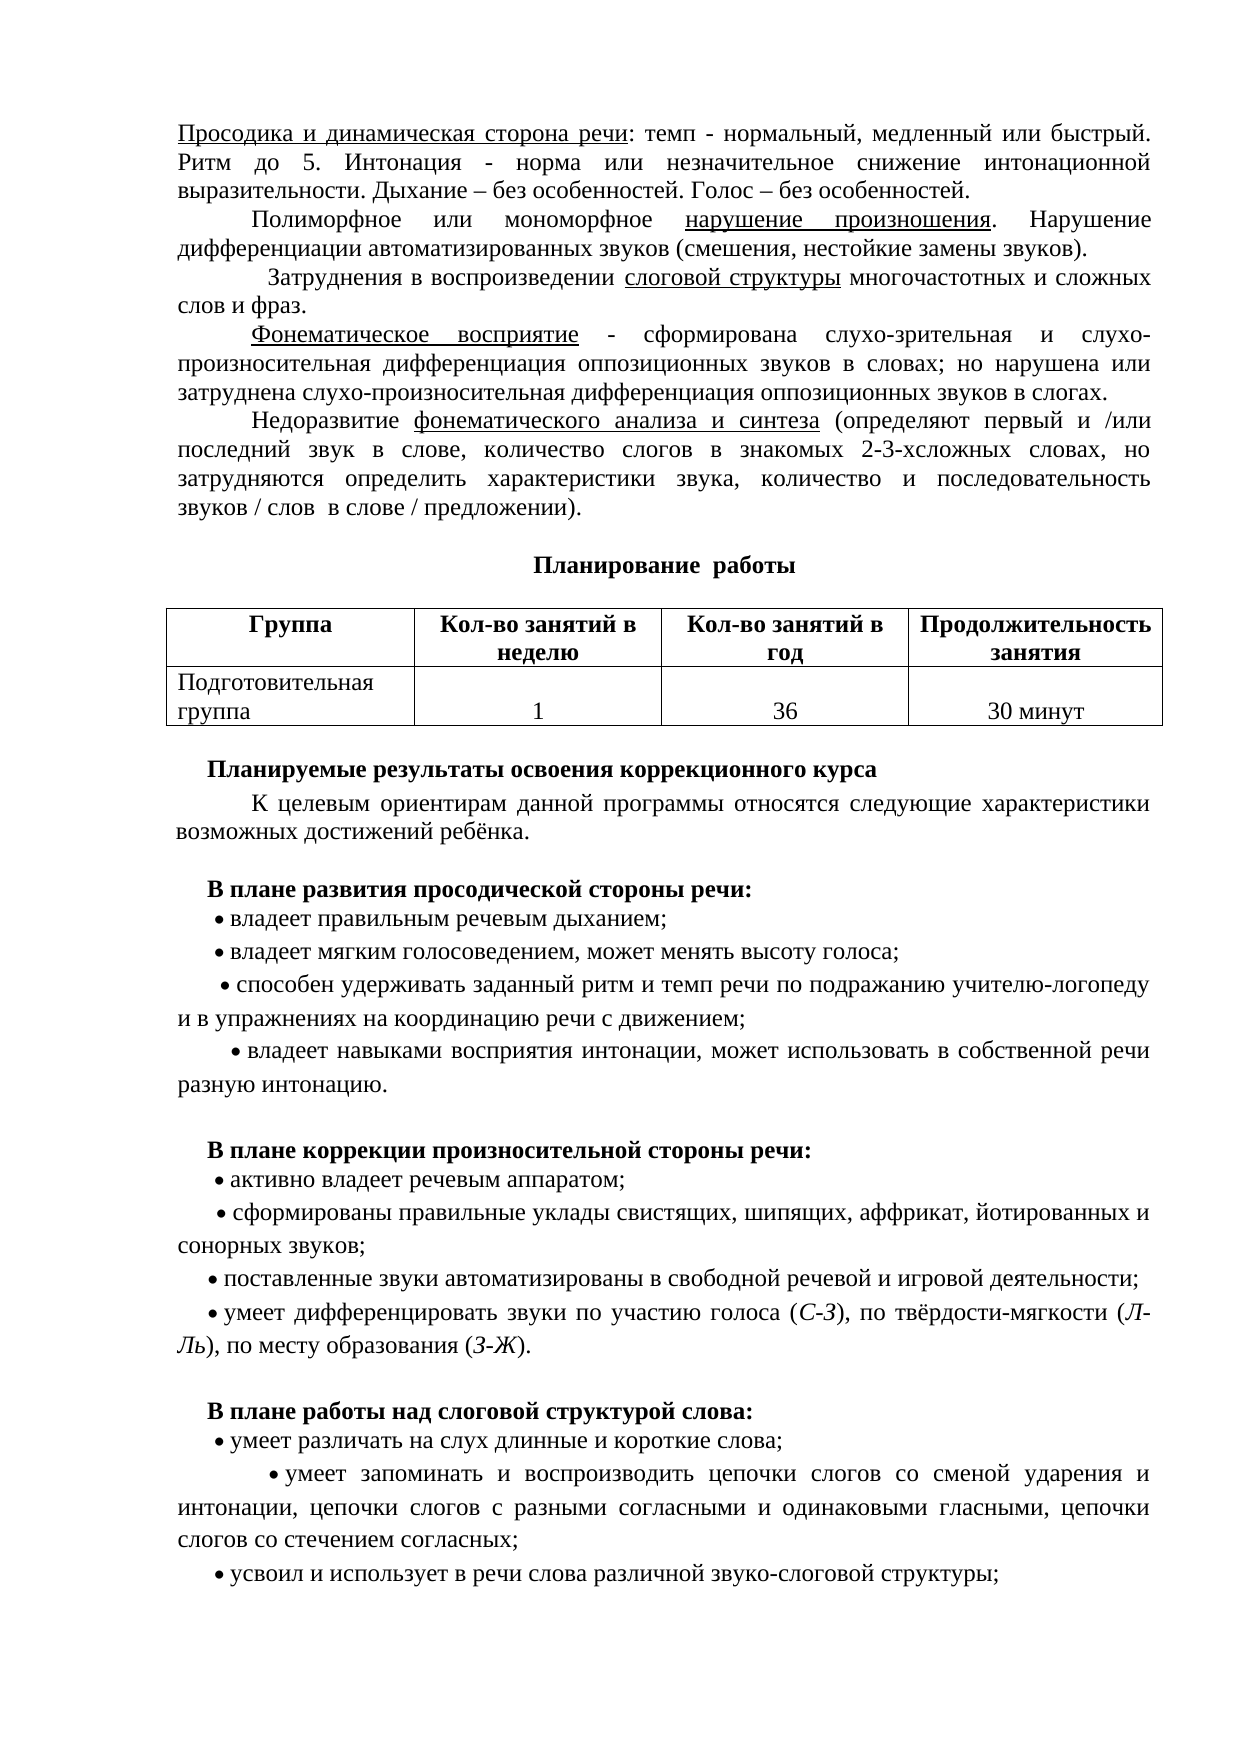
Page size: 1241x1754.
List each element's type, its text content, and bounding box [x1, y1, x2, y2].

table_header Группа [167, 609, 414, 666]
text Фонематическое восприятие - сформирована слухо-зрительная и слухо-произносительная дифференциация оппозиционных звуков в словах; но нарушена или затруднена слухо-произносительная дифференциация оппозиционных звуков в слогах. [177, 319, 1152, 406]
list • усвоил и использует в речи слова различной звуко-слоговой структуры; [177, 1558, 1151, 1587]
table_header Кол-во занятий в год [662, 609, 908, 666]
table_cell Подготовительная группа [167, 667, 414, 725]
list • умеет различать на слух длинные и короткие слова; [177, 1425, 1151, 1454]
text В плане коррекции произносительной стороны речи: [176, 1135, 1151, 1164]
list • сформированы правильные уклады свистящих, шипящих, аффрикат, йотированных и сонорных звуков; [177, 1197, 1151, 1259]
table_cell 1 [415, 667, 661, 725]
list • владеет мягким голосоведением, может менять высоту голоса; [177, 936, 1151, 965]
table_header Кол-во занятий в неделю [415, 609, 661, 666]
table_header Продолжительность занятия [909, 609, 1162, 666]
text Полиморфное или мономорфное нарушение произношения. Нарушение дифференциации автоматизированных звуков (смешения, нестойкие замены звуков). [177, 204, 1152, 262]
list • умеет запоминать и воспроизводить цепочки слогов со сменой ударения и интонации, цепочки слогов с разными согласными и одинаковыми гласными, цепочки слогов со стечением согласных; [177, 1458, 1151, 1553]
table_cell 36 [662, 667, 908, 725]
text Просодика и динамическая сторона речи: темп - нормальный, медленный или быстрый. Ритм до 5. Интонация - норма или незначительное снижение интонационной выразительности. Дыхание – без особенностей. Голос – без особенностей. [177, 118, 1152, 204]
list • владеет навыками восприятия интонации, может использовать в собственной речи разную интонацию. [177, 1036, 1151, 1098]
list • активно владеет речевым аппаратом; [177, 1164, 1151, 1193]
table_cell 30 минут [909, 667, 1162, 725]
text Затруднения в воспроизведении слоговой структуры многочастотных и сложных слов и фраз. [177, 262, 1152, 319]
list • владеет правильным речевым дыханием; [177, 903, 1151, 932]
list • поставленные звуки автоматизированы в свободной речевой и игровой деятельности; [177, 1263, 1151, 1292]
list • способен удерживать заданный ритм и темп речи по подражанию учителю-логопеду и в упражнениях на координацию речи с движением; [177, 969, 1151, 1031]
list • умеет дифференцировать звуки по участию голоса (С-З), по твёрдости-мягкости (Л-Ль), по месту образования (З-Ж). [177, 1297, 1151, 1359]
text Планируемые результаты освоения коррекционного курса [176, 754, 1151, 783]
text Планирование работы [177, 550, 1152, 578]
text В плане работы над слоговой структурой слова: [176, 1396, 1151, 1425]
text В плане развития просодической стороны речи: [176, 874, 1151, 903]
text К целевым ориентирам данной программы относятся следующие характеристики возможных достижений ребёнка. [176, 788, 1151, 845]
text Недоразвитие фонематического анализа и синтеза (определяют первый и /или последний звук в слове, количество слогов в знакомых 2-3-хсложных словах, но затрудняются определить характеристики звука, количество и последовательность звуков / слов в слове / предложении). [177, 406, 1152, 521]
